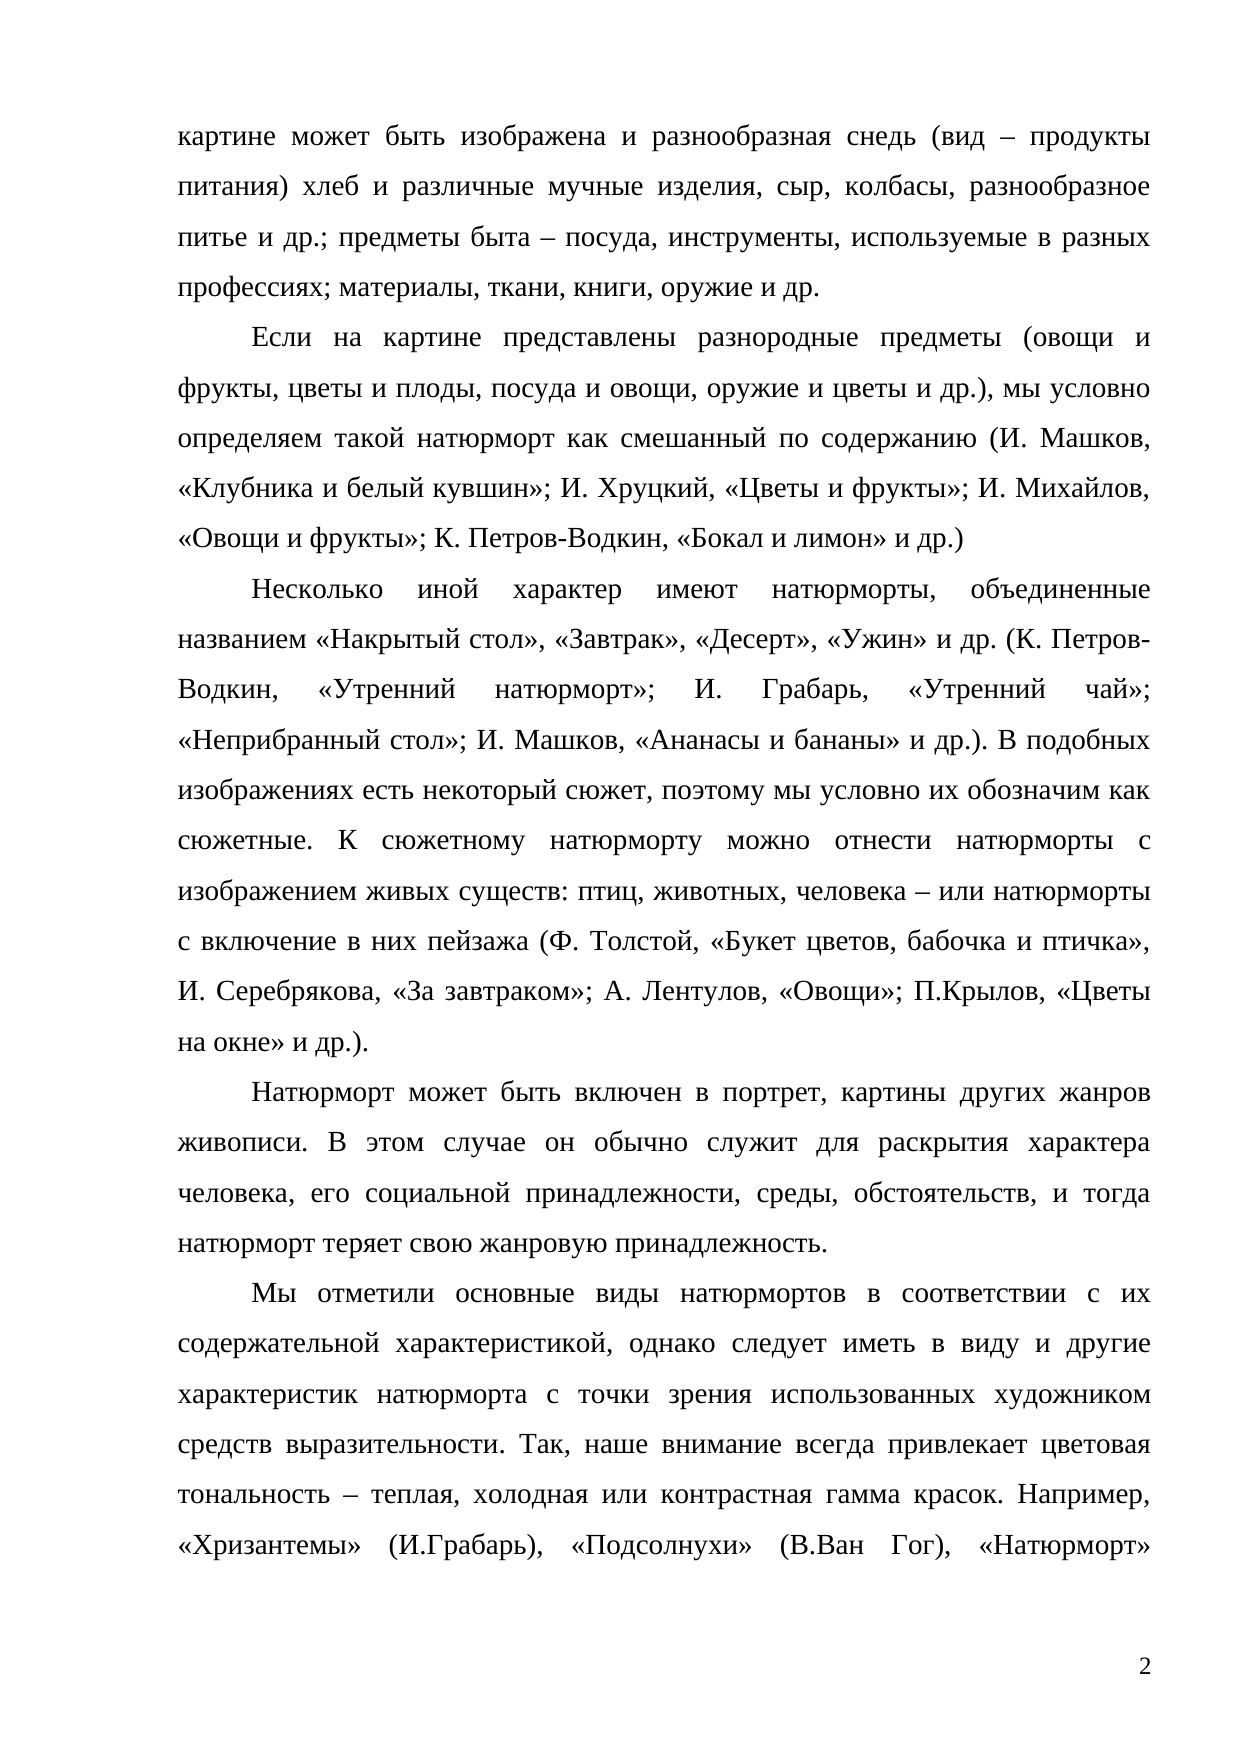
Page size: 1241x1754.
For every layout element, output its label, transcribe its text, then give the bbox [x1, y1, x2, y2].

text Несколько иной характер имеют натюрморты, объединенные названием «Накрытый стол», «Завтрак», «Десерт», «Ужин» и др. (К. Петров-Водкин, «Утренний натюрморт»; И. Грабарь, «Утренний чай»; «Неприбранный стол»; И. Машков, «Ананасы и бананы» и др.). В подобных изображениях есть некоторый сюжет, поэтому мы условно их обозначим как сюжетные. К сюжетному натюрморту можно отнести натюрморты с изображением живых существ: птиц, животных, человека – или натюрморты с включение в них пейзажа (Ф. Толстой, «Букет цветов, бабочка и птичка», И. Серебрякова, «За завтраком»; А. Лентулов, «Овощи»; П.Крылов, «Цветы на окне» и др.). [177, 571, 1152, 1057]
text Если на картине представлены разнородные предметы (овощи и фрукты, цветы и плоды, посуда и овощи, оружие и цветы и др.), мы условно определяем такой натюрморт как смешанный по содержанию (И. Машков, «Клубника и белый кувшин»; И. Хруцкий, «Цветы и фрукты»; И. Михайлов, «Овощи и фрукты»; К. Петров-Водкин, «Бокал и лимон» и др.) [177, 319, 1152, 554]
text Натюрморт может быть включен в портрет, картины других жанров живописи. В этом случае он обычно служит для раскрытия характера человека, его социальной принадлежности, среды, обстоятельств, и тогда натюрморт теряет свою жанровую принадлежность. [177, 1074, 1152, 1258]
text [177, 1275, 1152, 1560]
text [177, 118, 1152, 303]
